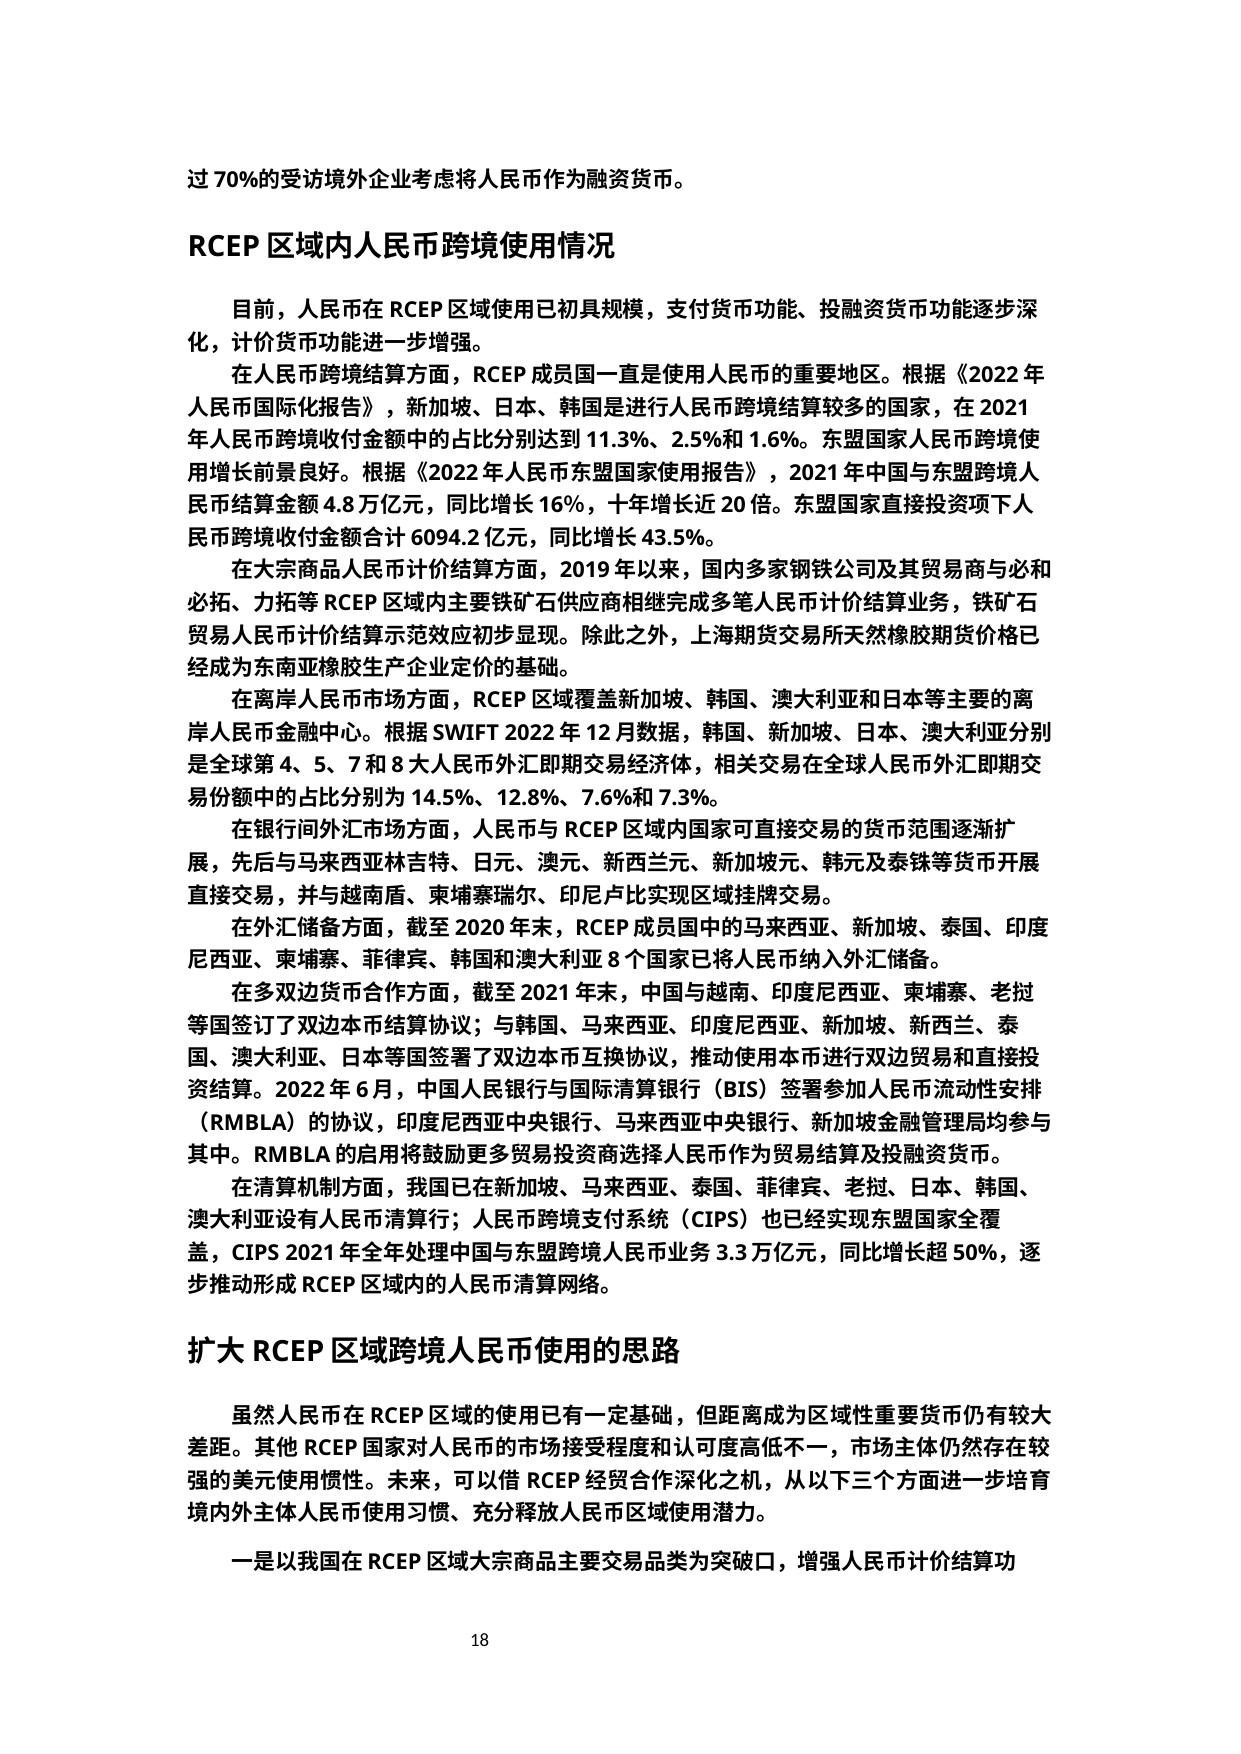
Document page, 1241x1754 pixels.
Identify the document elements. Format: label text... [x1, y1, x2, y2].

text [187, 1544, 1053, 1576]
text 在银行间外汇市场方面，人民币与RCEP区域内国家可直接交易的货币范围逐渐扩展，先后与马来西亚林吉特、日元、澳元、新西兰元、新加坡元、韩元及泰铢等货币开展直接交易，并与越南盾、柬埔寨瑞尔、印尼卢比实现区域挂牌交易。 [187, 812, 1053, 910]
text 在清算机制方面，我国已在新加坡、马来西亚、泰国、菲律宾、老挝、日本、韩国、澳大利亚设有人民币清算行；人民币跨境支付系统（CIPS）也已经实现东盟国家全覆盖，CIPS 2021年全年处理中国与东盟跨境人民币业务3.3万亿元，同比增长超50%，逐步推动形成RCEP区域内的人民币清算网络。 [187, 1170, 1053, 1300]
text 目前，人民币在RCEP区域使用已初具规模，支付货币功能、投融资货币功能逐步深化，计价货币功能进一步增强。 [187, 292, 1053, 357]
text 虽然人民币在RCEP区域的使用已有一定基础，但距离成为区域性重要货币仍有较大差距。其他RCEP国家对人民币的市场接受程度和认可度高低不一，市场主体仍然存在较强的美元使用惯性。未来，可以借RCEP经贸合作深化之机，从以下三个方面进一步培育境内外主体人民币使用习惯、充分释放人民币区域使用潜力。 [187, 1397, 1053, 1527]
text 扩大RCEP区域跨境人民币使用的思路 [187, 1316, 1053, 1381]
text 在外汇储备方面，截至2020年末，RCEP成员国中的马来西亚、新加坡、泰国、印度尼西亚、柬埔寨、菲律宾、韩国和澳大利亚8个国家已将人民币纳入外汇储备。 [187, 910, 1053, 975]
text RCEP区域内人民币跨境使用情况 [187, 211, 1053, 276]
text 在多双边货币合作方面，截至2021年末，中国与越南、印度尼西亚、柬埔寨、老挝等国签订了双边本币结算协议；与韩国、马来西亚、印度尼西亚、新加坡、新西兰、泰国、澳大利亚、日本等国签署了双边本币互换协议，推动使用本币进行双边贸易和直接投资结算。2022年6月，中国人民银行与国际清算银行（BIS）签署参加人民币流动性安排（RMBLA）的协议，印度尼西亚中央银行、马来西亚中央银行、新加坡金融管理局均参与其中。RMBLA的启用将鼓励更多贸易投资商选择人民币作为贸易结算及投融资货币。 [187, 975, 1053, 1170]
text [187, 162, 1053, 194]
text 在人民币跨境结算方面，RCEP成员国一直是使用人民币的重要地区。根据《2022年人民币国际化报告》，新加坡、日本、韩国是进行人民币跨境结算较多的国家，在2021年人民币跨境收付金额中的占比分别达到11.3%、2.5%和1.6%。东盟国家人民币跨境使用增长前景良好。根据《2022年人民币东盟国家使用报告》，2021年中国与东盟跨境人民币结算金额4.8万亿元，同比增长16％，十年增长近20倍。东盟国家直接投资项下人民币跨境收付金额合计6094.2亿元，同比增长43.5%。 [187, 357, 1053, 552]
text 在离岸人民币市场方面，RCEP区域覆盖新加坡、韩国、澳大利亚和日本等主要的离岸人民币金融中心。根据SWIFT 2022年12月数据，韩国、新加坡、日本、澳大利亚分别是全球第4、5、7和8大人民币外汇即期交易经济体，相关交易在全球人民币外汇即期交易份额中的占比分别为14.5%、12.8%、7.6%和7.3%。 [187, 682, 1053, 812]
text 在大宗商品人民币计价结算方面，2019年以来，国内多家钢铁公司及其贸易商与必和必拓、力拓等RCEP区域内主要铁矿石供应商相继完成多笔人民币计价结算业务，铁矿石贸易人民币计价结算示范效应初步显现。除此之外，上海期货交易所天然橡胶期货价格已经成为东南亚橡胶生产企业定价的基础。 [187, 552, 1053, 682]
